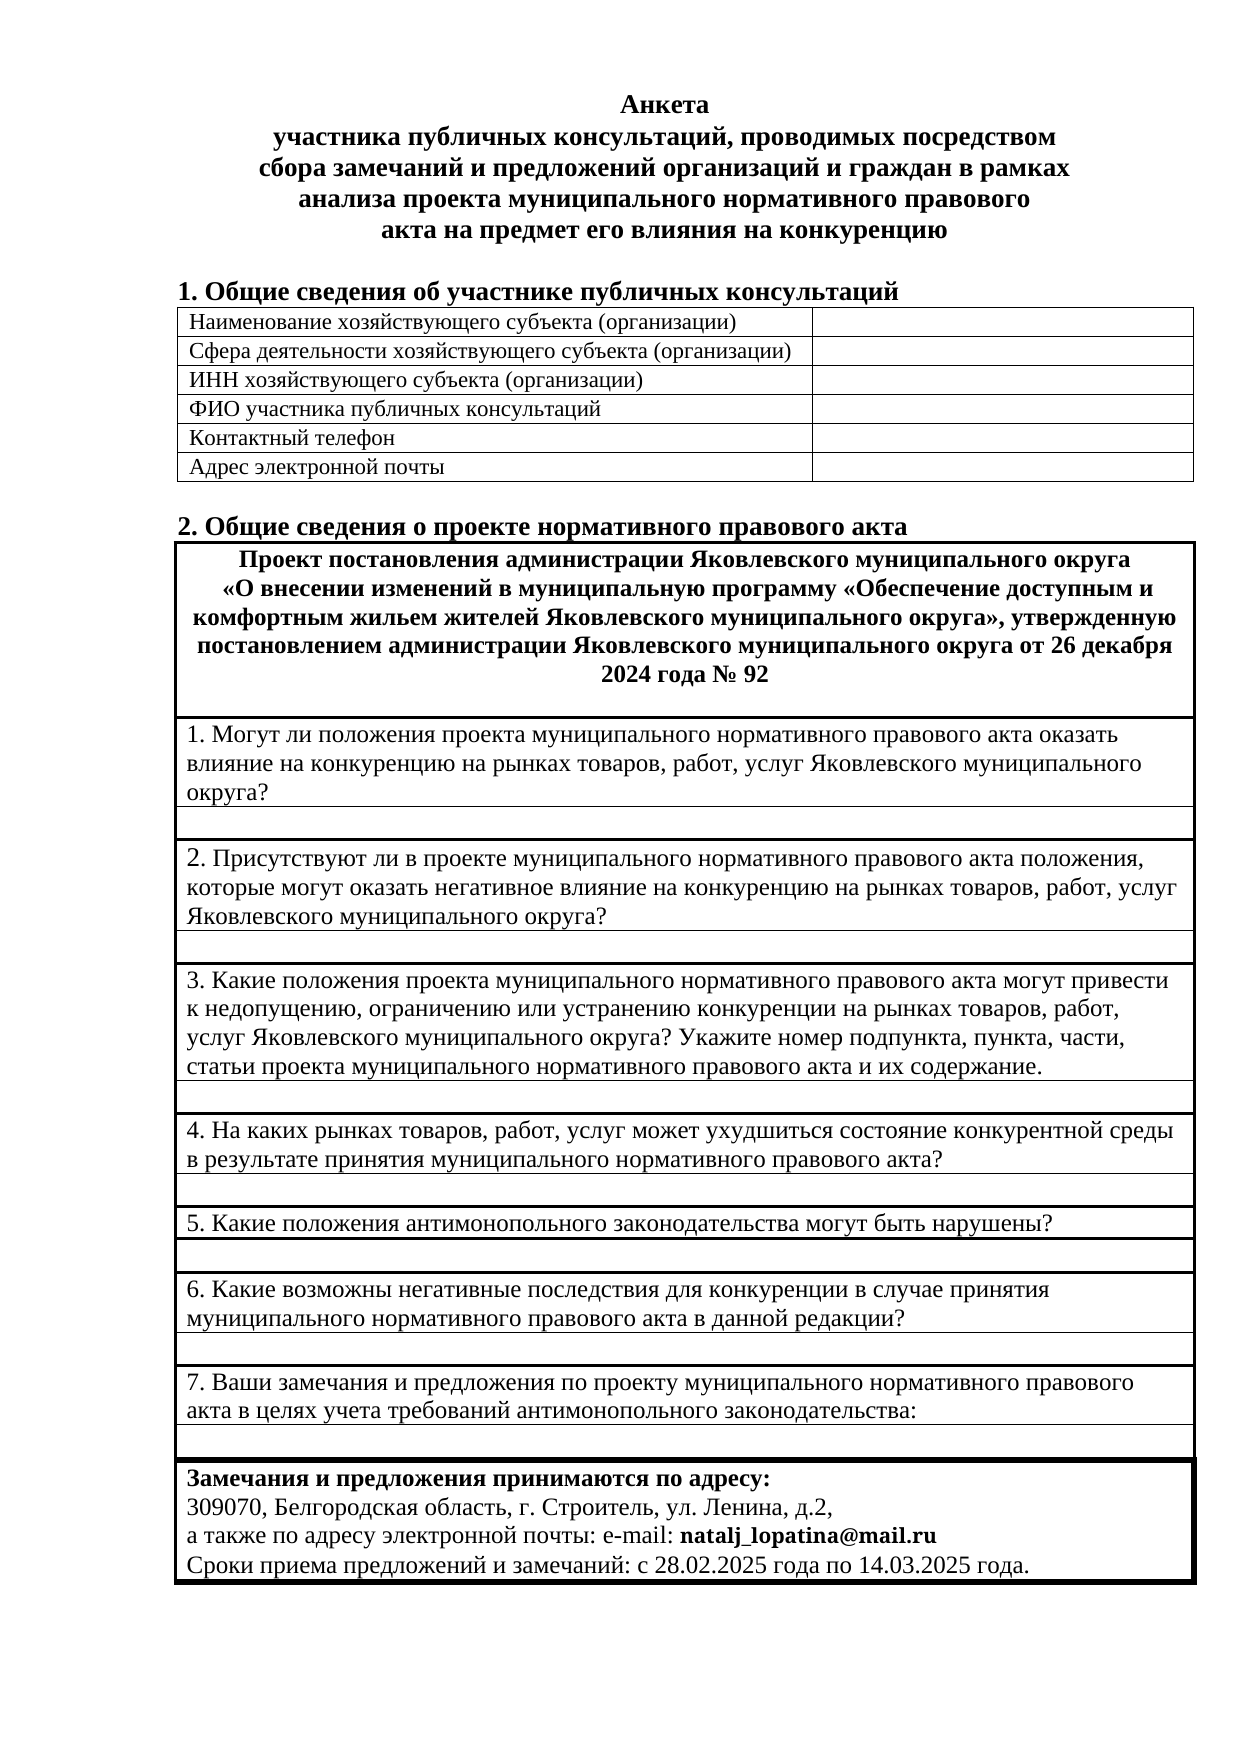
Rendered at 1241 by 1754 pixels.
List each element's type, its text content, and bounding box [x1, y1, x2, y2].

table_cell Адрес электронной почты [178, 453, 812, 481]
table_cell 6. Какие возможны негативные последствия для конкуренции в случае принятия муниципального нормативного правового акта в данной редакции? [177, 1274, 1193, 1332]
table_header Наименование хозяйствующего субъекта (организации) [178, 308, 812, 336]
table_cell 2. Присутствуют ли в проекте муниципального нормативного правового акта положения, которые могут оказать негативное влияние на конкуренцию на рынках товаров, работ, услуг Яковлевского муниципального округа? [177, 841, 1193, 929]
text 1. Общие сведения об участнике публичных консультаций [177, 276, 1152, 307]
table_cell 5. Какие положения антимонопольного законодательства могут быть нарушены? [177, 1208, 1193, 1237]
text акта на предмет его влияния на конкуренцию [162, 213, 1167, 244]
table_cell [177, 1174, 1193, 1205]
table_cell Замечания и предложения принимаются по адресу: 309070, Белгородская область, г. Строитель, ул. Ленина, д.2, а также по адресу электронной почты: e-mail: natalj_lopatina@mail.ru Сроки приема предложений и замечаний: с 28.02.2025 года по 14.03.2025 года. [177, 1463, 1191, 1578]
table_cell Сфера деятельности хозяйствующего субъекта (организации) [178, 337, 812, 365]
table_cell 4. На каких рынках товаров, работ, услуг может ухудшиться состояние конкурентной среды в результате принятия муниципального нормативного правового акта? [177, 1115, 1193, 1173]
text анализа проекта муниципального нормативного правового [162, 182, 1167, 213]
table_cell [177, 1240, 1193, 1271]
text Анкета [162, 89, 1167, 120]
table_header [813, 308, 1193, 336]
table_cell [813, 366, 1193, 394]
table_cell [177, 1425, 1193, 1457]
text 2. Общие сведения о проекте нормативного правового акта [177, 510, 1152, 541]
table_cell [813, 453, 1193, 481]
table_header Проект постановления администрации Яковлевского муниципального округа «О внесении изменений в муниципальную программу «Обеспечение доступным и комфортным жильем жителей Яковлевского муниципального округа», утвержденную постановлением администрации Яковлевского муниципального округа от 26 декабря 2024 года № 92 [177, 544, 1193, 716]
table_cell 1. Могут ли положения проекта муниципального нормативного правового акта оказать влияние на конкуренцию на рынках товаров, работ, услуг Яковлевского муниципального округа? [177, 719, 1193, 806]
table_cell Контактный телефон [178, 424, 812, 452]
table_cell [813, 395, 1193, 423]
table_cell [813, 337, 1193, 365]
table_cell [813, 424, 1193, 452]
table_cell [177, 1081, 1193, 1112]
text сбора замечаний и предложений организаций и граждан в рамках [162, 151, 1167, 182]
table_cell [177, 1333, 1193, 1364]
table_cell ФИО участника публичных консультаций [178, 395, 812, 423]
table_cell [177, 931, 1193, 962]
table_cell [177, 807, 1193, 838]
table_cell 7. Ваши замечания и предложения по проекту муниципального нормативного правового акта в целях учета требований антимонопольного законодательства: [177, 1367, 1193, 1424]
table_cell ИНН хозяйствующего субъекта (организации) [178, 366, 812, 394]
text участника публичных консультаций, проводимых посредством [162, 120, 1167, 151]
table_cell 3. Какие положения проекта муниципального нормативного правового акта могут привести к недопущению, ограничению или устранению конкуренции на рынках товаров, работ, услуг Яковлевского муниципального округа? Укажите номер подпункта, пункта, части, статьи проекта муниципального нормативного правового акта и их содержание. [177, 965, 1193, 1080]
